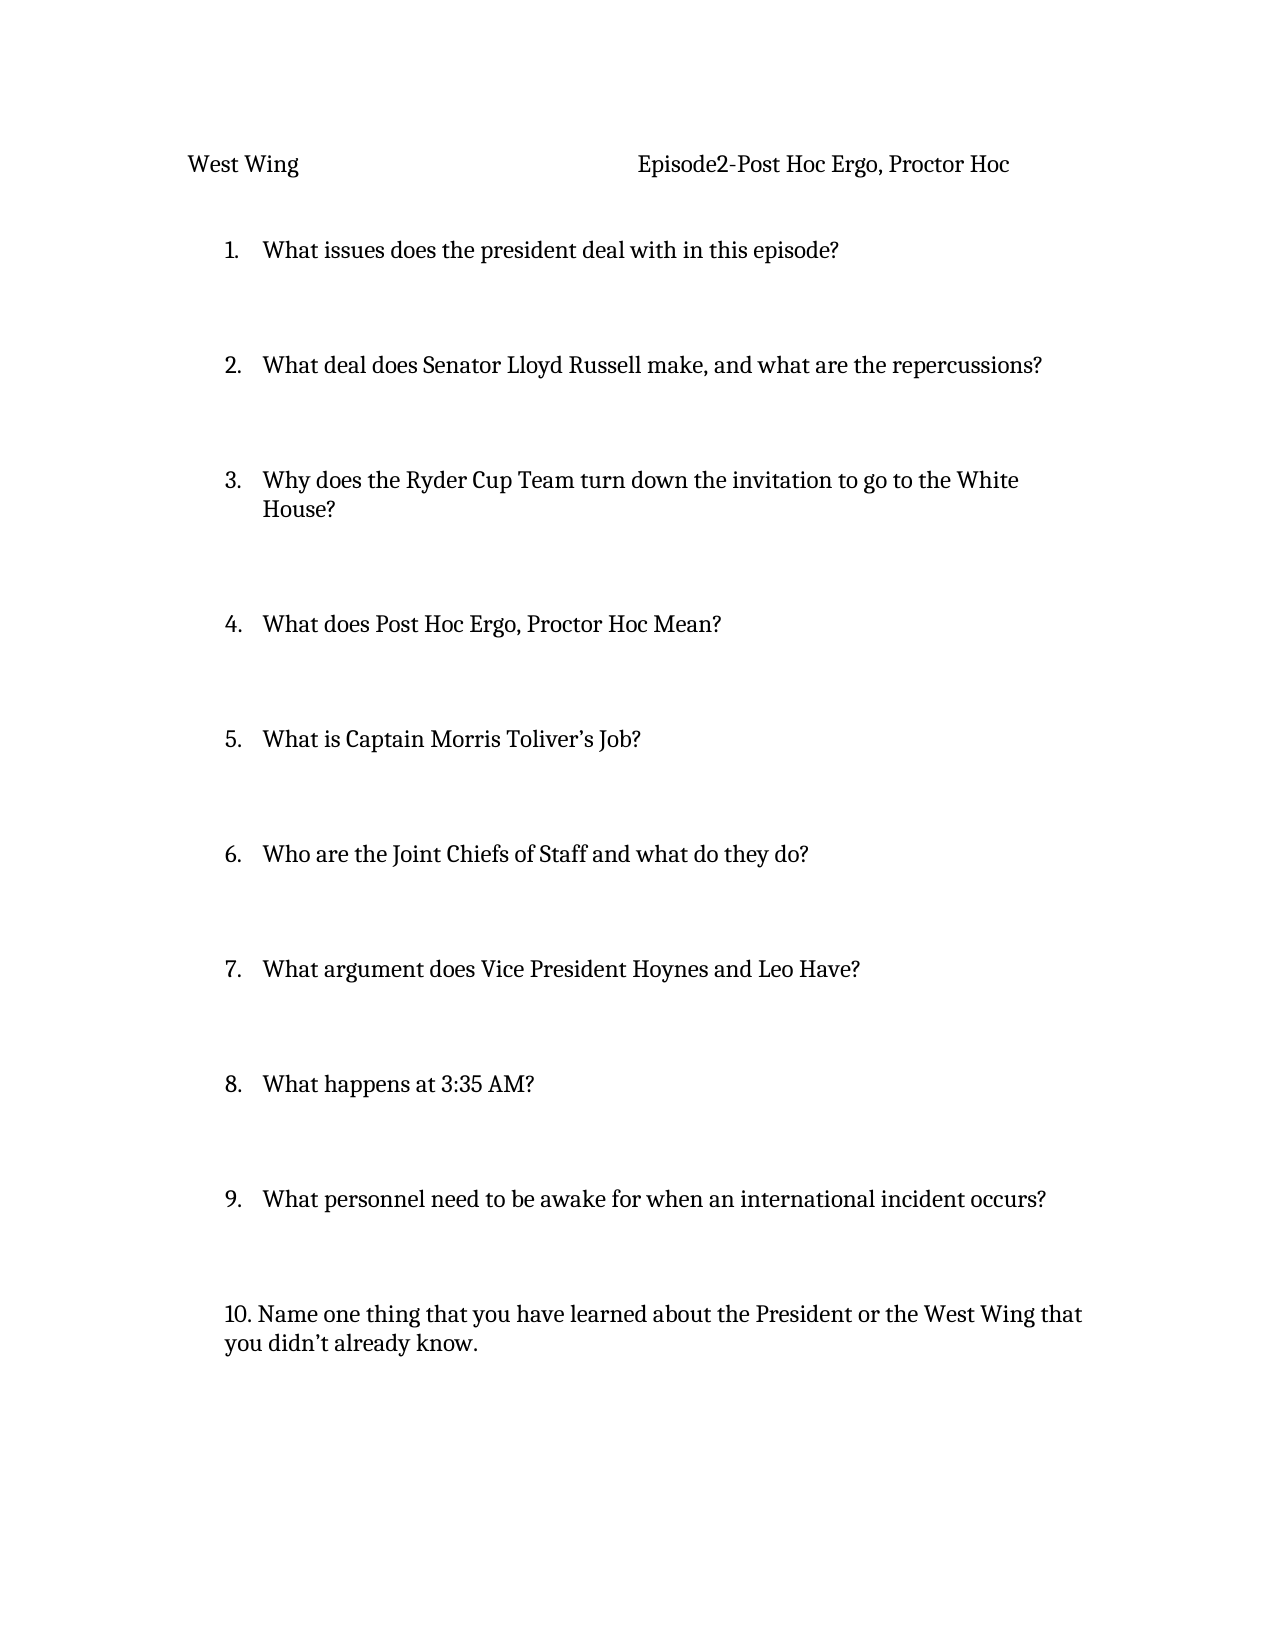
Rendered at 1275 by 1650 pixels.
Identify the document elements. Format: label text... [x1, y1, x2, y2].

list Why does the Ryder Cup Team turn down the invitation to go to the White House? [225, 466, 1087, 524]
list What does Post Hoc Ergo, Proctor Hoc Mean? [225, 610, 1087, 639]
list What personnel need to be awake for when an international incident occurs? [225, 1185, 1087, 1214]
text 10. Name one thing that you have learned about the President or the West Wing that you didn’t already know. [225, 1300, 1087, 1357]
list What argument does Vice President Hoynes and Leo Have? [225, 955, 1087, 984]
list What issues does the president deal with in this episode? [225, 236, 1087, 265]
list What happens at 3:35 AM? [225, 1070, 1087, 1099]
list Who are the Joint Chiefs of Staff and what do they do? [225, 840, 1087, 869]
list What is Captain Morris Toliver’s Job? [225, 725, 1087, 754]
list What deal does Senator Lloyd Russell make, and what are the repercussions? [225, 351, 1087, 380]
text West Wing Episode2-Post Hoc Ergo, Proctor Hoc [187, 150, 1087, 179]
